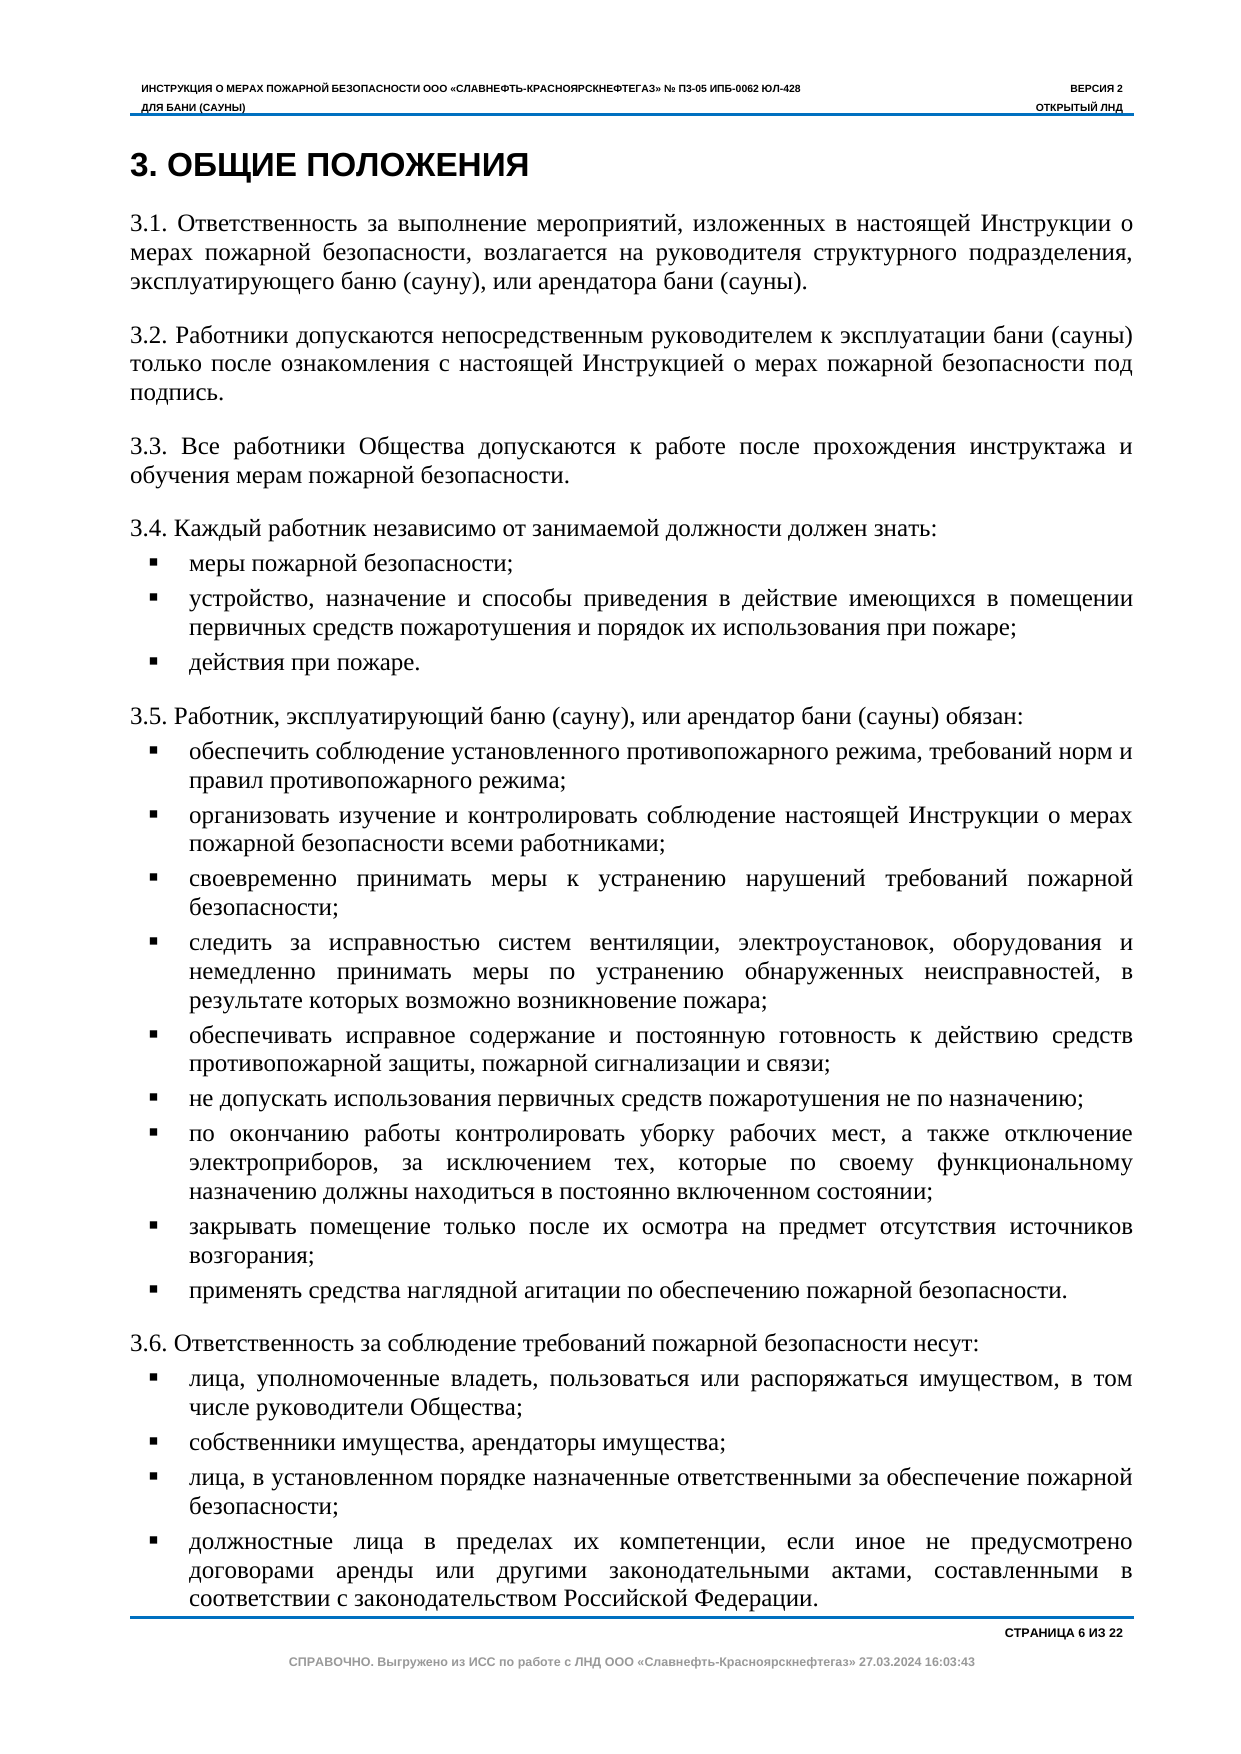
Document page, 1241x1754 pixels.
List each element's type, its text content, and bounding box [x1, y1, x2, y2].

text 3.4. Каждый работник независимо от занимаемой должности должен знать: [130, 513, 1134, 542]
text 3.1. Ответственность за выполнение мероприятий, изложенных в настоящей Инструкции о мерах пожарной безопасности, возлагается на руководителя структурного подразделения, эксплуатирующего баню (сауну), или арендатора бани (сауны). [130, 208, 1134, 295]
list лица, в установленном порядке назначенные ответственными за обеспечение пожарной безопасности; [148, 1462, 1134, 1520]
list своевременно принимать меры к устранению нарушений требований пожарной безопасности; [148, 863, 1134, 921]
list должностные лица в пределах их компетенции, если иное не предусмотрено договорами аренды или другими законодательными актами, составленными в соответствии с законодательством Российской Федерации. [148, 1526, 1134, 1612]
list следить за исправностью систем вентиляции, электроустановок, оборудования и немедленно принимать меры по устранению обнаруженных неисправностей, в результате которых возможно возникновение пожара; [148, 927, 1134, 1013]
list обеспечивать исправное содержание и постоянную готовность к действию средств противопожарной защиты, пожарной сигнализации и связи; [148, 1020, 1134, 1077]
subtitle 3. ОБЩИЕ ПОЛОЖЕНИЯ [130, 145, 1134, 183]
text 3.6. Ответственность за соблюдение требований пожарной безопасности несут: [130, 1328, 1134, 1357]
list применять средства наглядной агитации по обеспечению пожарной безопасности. [148, 1275, 1134, 1303]
list не допускать использования первичных средств пожаротушения не по назначению; [148, 1083, 1134, 1112]
list организовать изучение и контролировать соблюдение настоящей Инструкции о мерах пожарной безопасности всеми работниками; [148, 800, 1134, 857]
list действия при пожаре. [148, 647, 1134, 676]
text 3.2. Работники допускаются непосредственным руководителем к эксплуатации бани (сауны) только после ознакомления с настоящей Инструкцией о мерах пожарной безопасности под подпись. [130, 320, 1134, 406]
text 3.5. Работник, эксплуатирующий баню (сауну), или арендатор бани (сауны) обязан: [130, 701, 1134, 730]
list по окончанию работы контролировать уборку рабочих мест, а также отключение электроприборов, за исключением тех, которые по своему функциональному назначению должны находиться в постоянно включенном состоянии; [148, 1118, 1134, 1205]
list меры пожарной безопасности; [148, 548, 1134, 577]
list закрывать помещение только после их осмотра на предмет отсутствия источников возгорания; [148, 1211, 1134, 1268]
text 3.3. Все работники Общества допускаются к работе после прохождения инструктажа и обучения мерам пожарной безопасности. [130, 431, 1134, 488]
list обеспечить соблюдение установленного противопожарного режима, требований норм и правил противопожарного режима; [148, 736, 1134, 793]
list устройство, назначение и способы приведения в действие имеющихся в помещении первичных средств пожаротушения и порядок их использования при пожаре; [148, 583, 1134, 641]
list лица, уполномоченные владеть, пользоваться или распоряжаться имуществом, в том числе руководители Общества; [148, 1363, 1134, 1421]
list собственники имущества, арендаторы имущества; [148, 1427, 1134, 1456]
